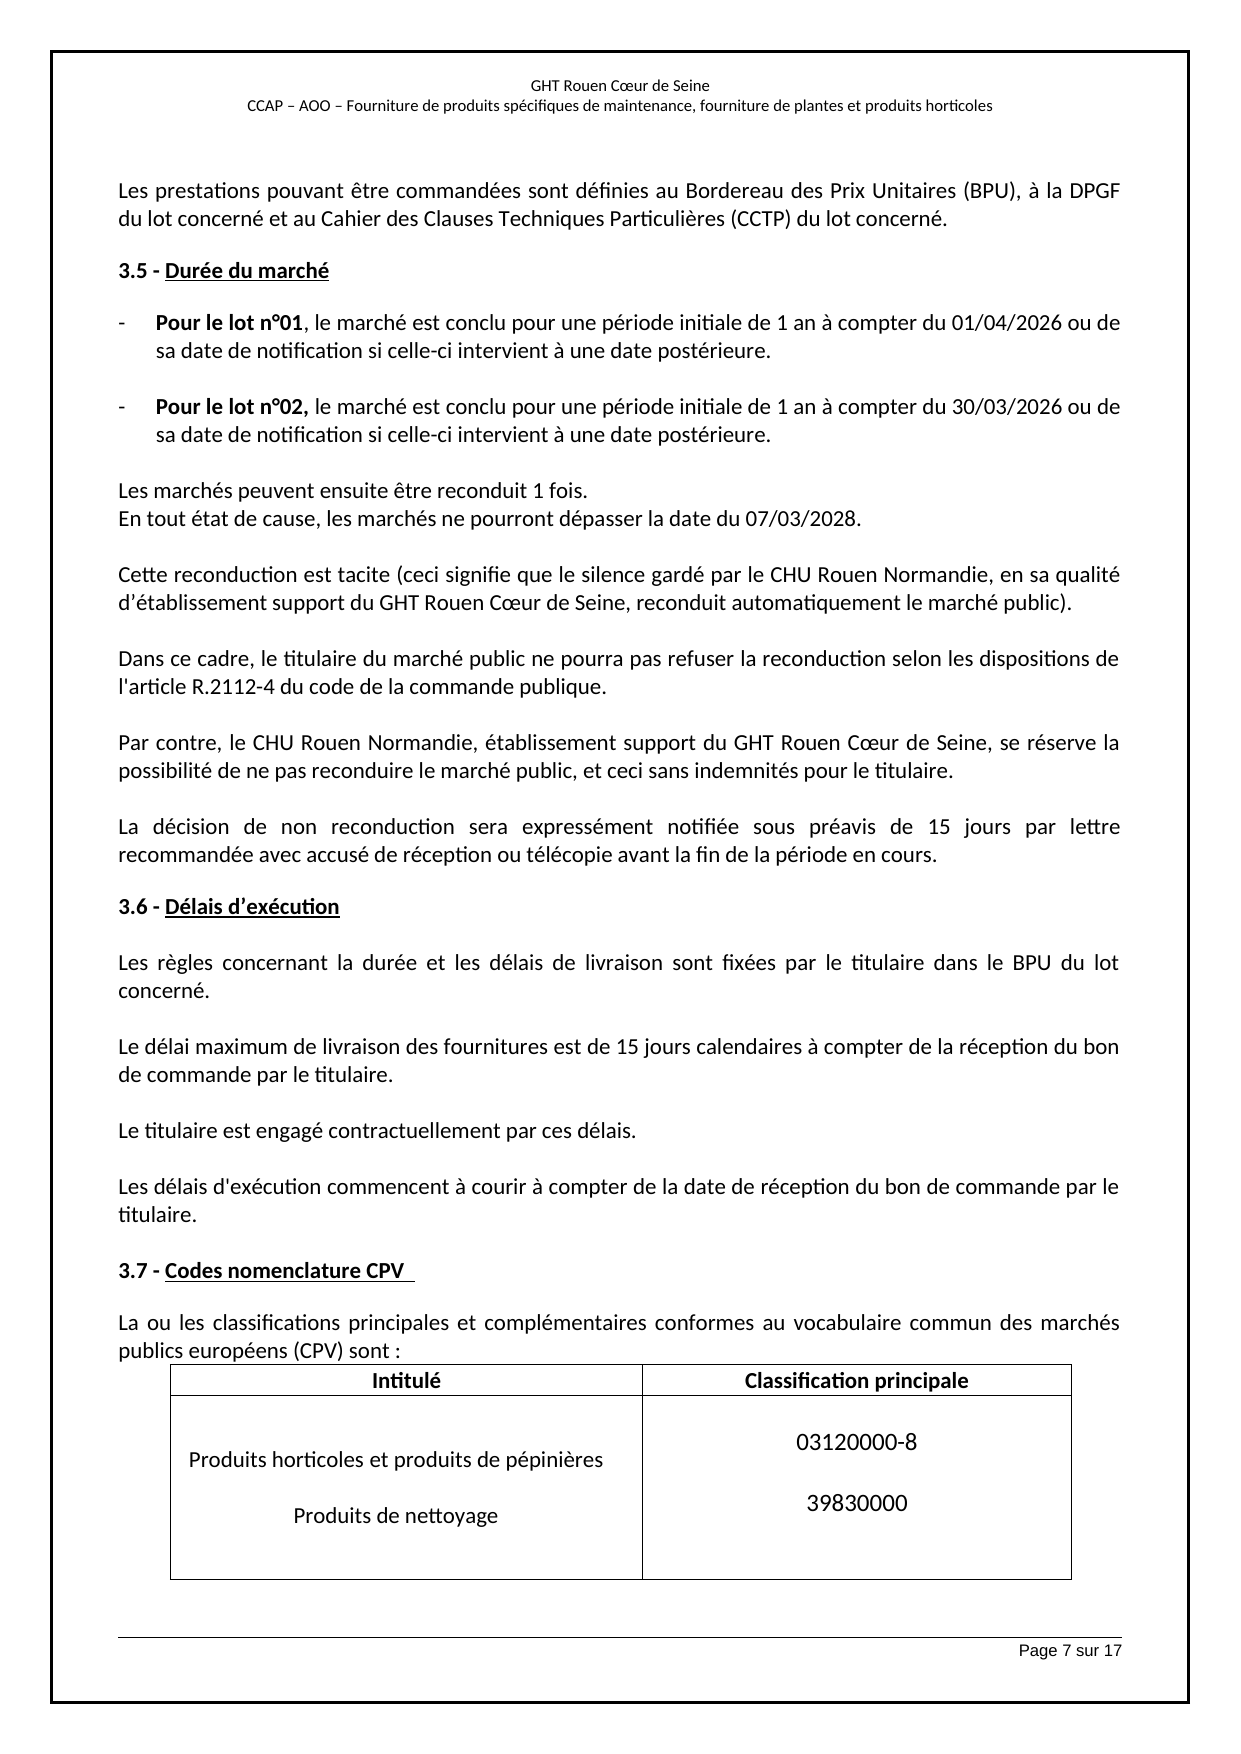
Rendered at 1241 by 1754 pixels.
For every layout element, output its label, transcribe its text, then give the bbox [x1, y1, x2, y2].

text En tout état de cause, les marchés ne pourront dépasser la date du 07/03/2028. [118, 504, 1122, 532]
text La ou les classifications principales et complémentaires conformes au vocabulaire commun des marchés publics européens (CPV) sont : [118, 1308, 1122, 1364]
table_header Classification principale [643, 1365, 1071, 1394]
list Pour le lot n°02, le marché est conclu pour une période initiale de 1 an à compter du 30/03/2026 ou de sa date de notification si celle-ci intervient à une date postérieure. [118, 392, 1122, 448]
text Par contre, le CHU Rouen Normandie, établissement support du GHT Rouen Cœur de Seine, se réserve la possibilité de ne pas reconduire le marché public, et ceci sans indemnités pour le titulaire. [118, 728, 1122, 784]
subtitle Durée du marché [118, 256, 1122, 284]
text Le délai maximum de livraison des fournitures est de 15 jours calendaires à compter de la réception du bon de commande par le titulaire. [118, 1032, 1122, 1088]
text Cette reconduction est tacite (ceci signifie que le silence gardé par le CHU Rouen Normandie, en sa qualité d’établissement support du GHT Rouen Cœur de Seine, reconduit automatiquement le marché public). [118, 560, 1122, 616]
text Les prestations pouvant être commandées sont définies au Bordereau des Prix Unitaires (BPU), à la DPGF du lot concerné et au Cahier des Clauses Techniques Particulières (CCTP) du lot concerné. [118, 176, 1122, 232]
table_cell 03120000-8 39830000 [643, 1396, 1071, 1579]
subtitle Délais d’exécution [118, 892, 1122, 920]
table_cell Produits horticoles et produits de pépinières Produits de nettoyage [171, 1396, 642, 1579]
text Le titulaire est engagé contractuellement par ces délais. [118, 1116, 1087, 1144]
table_header Intitulé [171, 1365, 642, 1394]
text Dans ce cadre, le titulaire du marché public ne pourra pas refuser la reconduction selon les dispositions de l'article R.2112-4 du code de la commande publique. [118, 644, 1122, 700]
list Pour le lot n°01, le marché est conclu pour une période initiale de 1 an à compter du 01/04/2026 ou de sa date de notification si celle-ci intervient à une date postérieure. [118, 308, 1122, 364]
text La décision de non reconduction sera expressément notifiée sous préavis de 15 jours par lettre recommandée avec accusé de réception ou télécopie avant la fin de la période en cours. [118, 812, 1122, 868]
text Les marchés peuvent ensuite être reconduit 1 fois. [118, 476, 1122, 504]
text Les règles concernant la durée et les délais de livraison sont fixées par le titulaire dans le BPU du lot concerné. [118, 948, 1122, 1004]
text Les délais d'exécution commencent à courir à compter de la date de réception du bon de commande par le titulaire. [118, 1172, 1122, 1228]
subtitle Codes nomenclature CPV [118, 1256, 1122, 1284]
